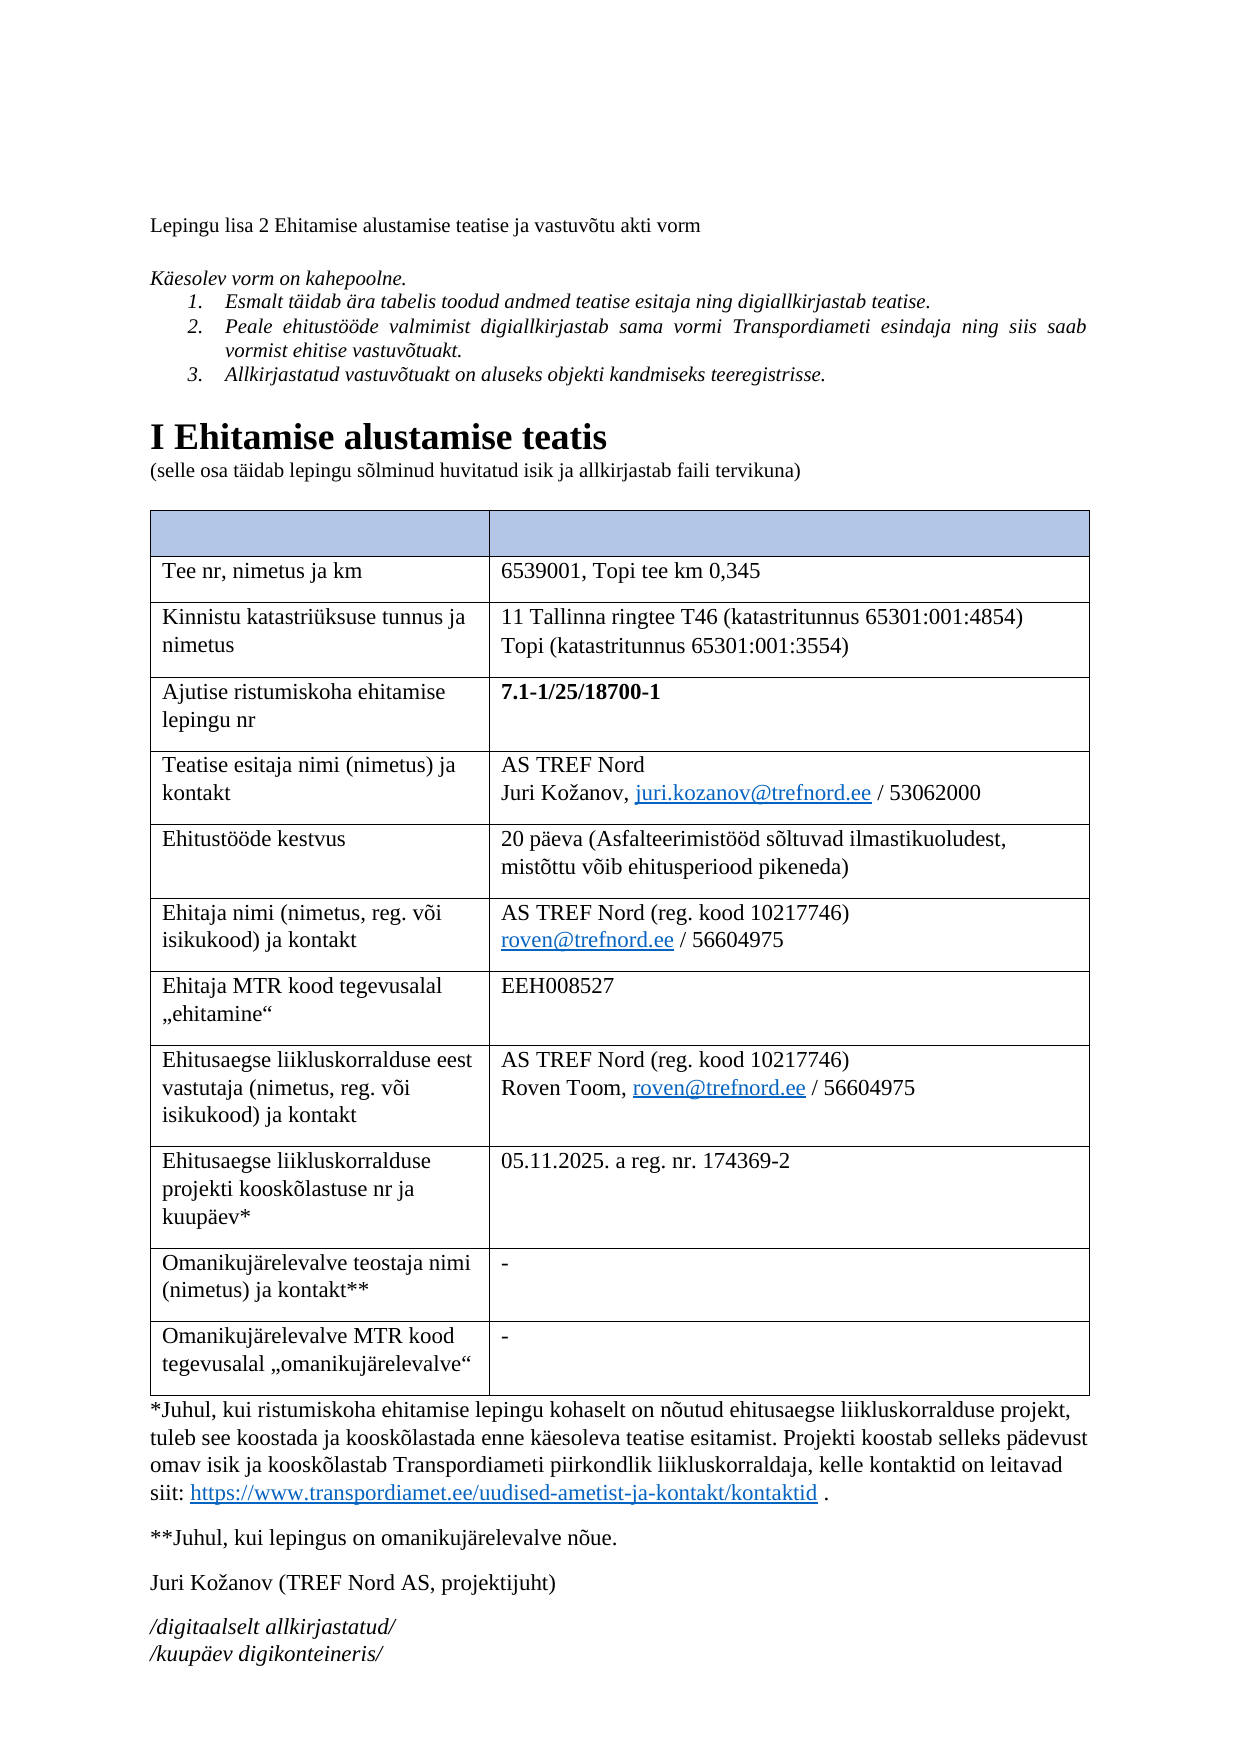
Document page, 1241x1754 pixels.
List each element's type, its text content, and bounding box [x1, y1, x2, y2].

table_cell 05.11.2025. a reg. nr. 174369-2 [490, 1147, 1089, 1248]
text *Juhul, kui ristumiskoha ehitamise lepingu kohaselt on nõutud ehitusaegse liikluskorralduse projekt, tuleb see koostada ja kooskõlastada enne käesoleva teatise esitamist. Projekti koostab selleks pädevust omav isik ja kooskõlastab Transpordiameti piirkondlik liikluskorraldaja, kelle kontaktid on leitavad siit: https://www.transpordiamet.ee/uudised-ametist-ja-kontakt/kontaktid . [150, 1396, 1090, 1506]
table_cell - [490, 1249, 1089, 1321]
table_cell Ehitaja nimi (nimetus, reg. või isikukood) ja kontakt [151, 899, 489, 971]
text Lepingu lisa 2 Ehitamise alustamise teatise ja vastuvõtu akti vorm [150, 213, 1090, 237]
table_cell - [490, 1322, 1089, 1395]
table_cell Omanikujärelevalve MTR kood tegevusalal „omanikujärelevalve“ [151, 1322, 489, 1395]
text Juri Kožanov (TREF Nord AS, projektijuht) [150, 1569, 1090, 1595]
table_cell Kinnistu katastriüksuse tunnus ja nimetus [151, 603, 489, 677]
table_cell 6539001, Topi tee km 0,345 [490, 557, 1089, 602]
text **Juhul, kui lepingus on omanikujärelevalve nõue. [150, 1524, 1090, 1550]
table_cell AS TREF Nord (reg. kood 10217746) roven@trefnord.ee / 56604975 [490, 899, 1089, 971]
table_cell 7.1-1/25/18700-1 [490, 678, 1089, 751]
table_cell 20 päeva (Asfalteerimistööd sõltuvad ilmastikuoludest, mistõttu võib ehitusperiood pikeneda) [490, 825, 1089, 898]
list Peale ehitustööde valmimist digiallkirjastab sama vormi Transpordiameti esindaja ning siis saab vormist ehitise vastuvõtuakt. [187, 313, 1090, 362]
list Allkirjastatud vastuvõtuakt on aluseks objekti kandmiseks teeregistrisse. [187, 362, 1090, 386]
text Käesolev vorm on kahepoolne. [150, 265, 1090, 289]
table_cell Ehitusaegse liikluskorralduse eest vastutaja (nimetus, reg. või isikukood) ja kontakt [151, 1046, 489, 1146]
table_cell Ehitusaegse liikluskorralduse projekti kooskõlastuse nr ja kuupäev* [151, 1147, 489, 1248]
table_cell Tee nr, nimetus ja km [151, 557, 489, 602]
table_cell AS TREF Nord (reg. kood 10217746) Roven Toom, roven@trefnord.ee / 56604975 [490, 1046, 1089, 1146]
table_cell 11 Tallinna ringtee T46 (katastritunnus 65301:001:4854) Topi (katastritunnus 65301:001:3554) [490, 603, 1089, 677]
table_cell EEH008527 [490, 972, 1089, 1045]
table_cell Ajutise ristumiskoha ehitamise lepingu nr [151, 678, 489, 751]
table_header [490, 511, 1089, 556]
table_cell Ehitustööde kestvus [151, 825, 489, 898]
table_cell AS TREF Nord Juri Kožanov, juri.kozanov@trefnord.ee / 53062000 [490, 752, 1089, 824]
text I Ehitamise alustamise teatis [150, 414, 1090, 458]
table_header [151, 511, 489, 556]
list Esmalt täidab ära tabelis toodud andmed teatise esitaja ning digiallkirjastab teatise. [187, 289, 1090, 313]
table_cell Ehitaja MTR kood tegevusalal „ehitamine“ [151, 972, 489, 1045]
table_cell Omanikujärelevalve teostaja nimi (nimetus) ja kontakt** [151, 1249, 489, 1321]
text /kuupäev digikonteineris/ [150, 1639, 1090, 1666]
text (selle osa täidab lepingu sõlminud huvitatud isik ja allkirjastab faili tervikuna) [150, 458, 1090, 482]
text /digitaalselt allkirjastatud/ [150, 1613, 1090, 1639]
table_cell Teatise esitaja nimi (nimetus) ja kontakt [151, 752, 489, 824]
